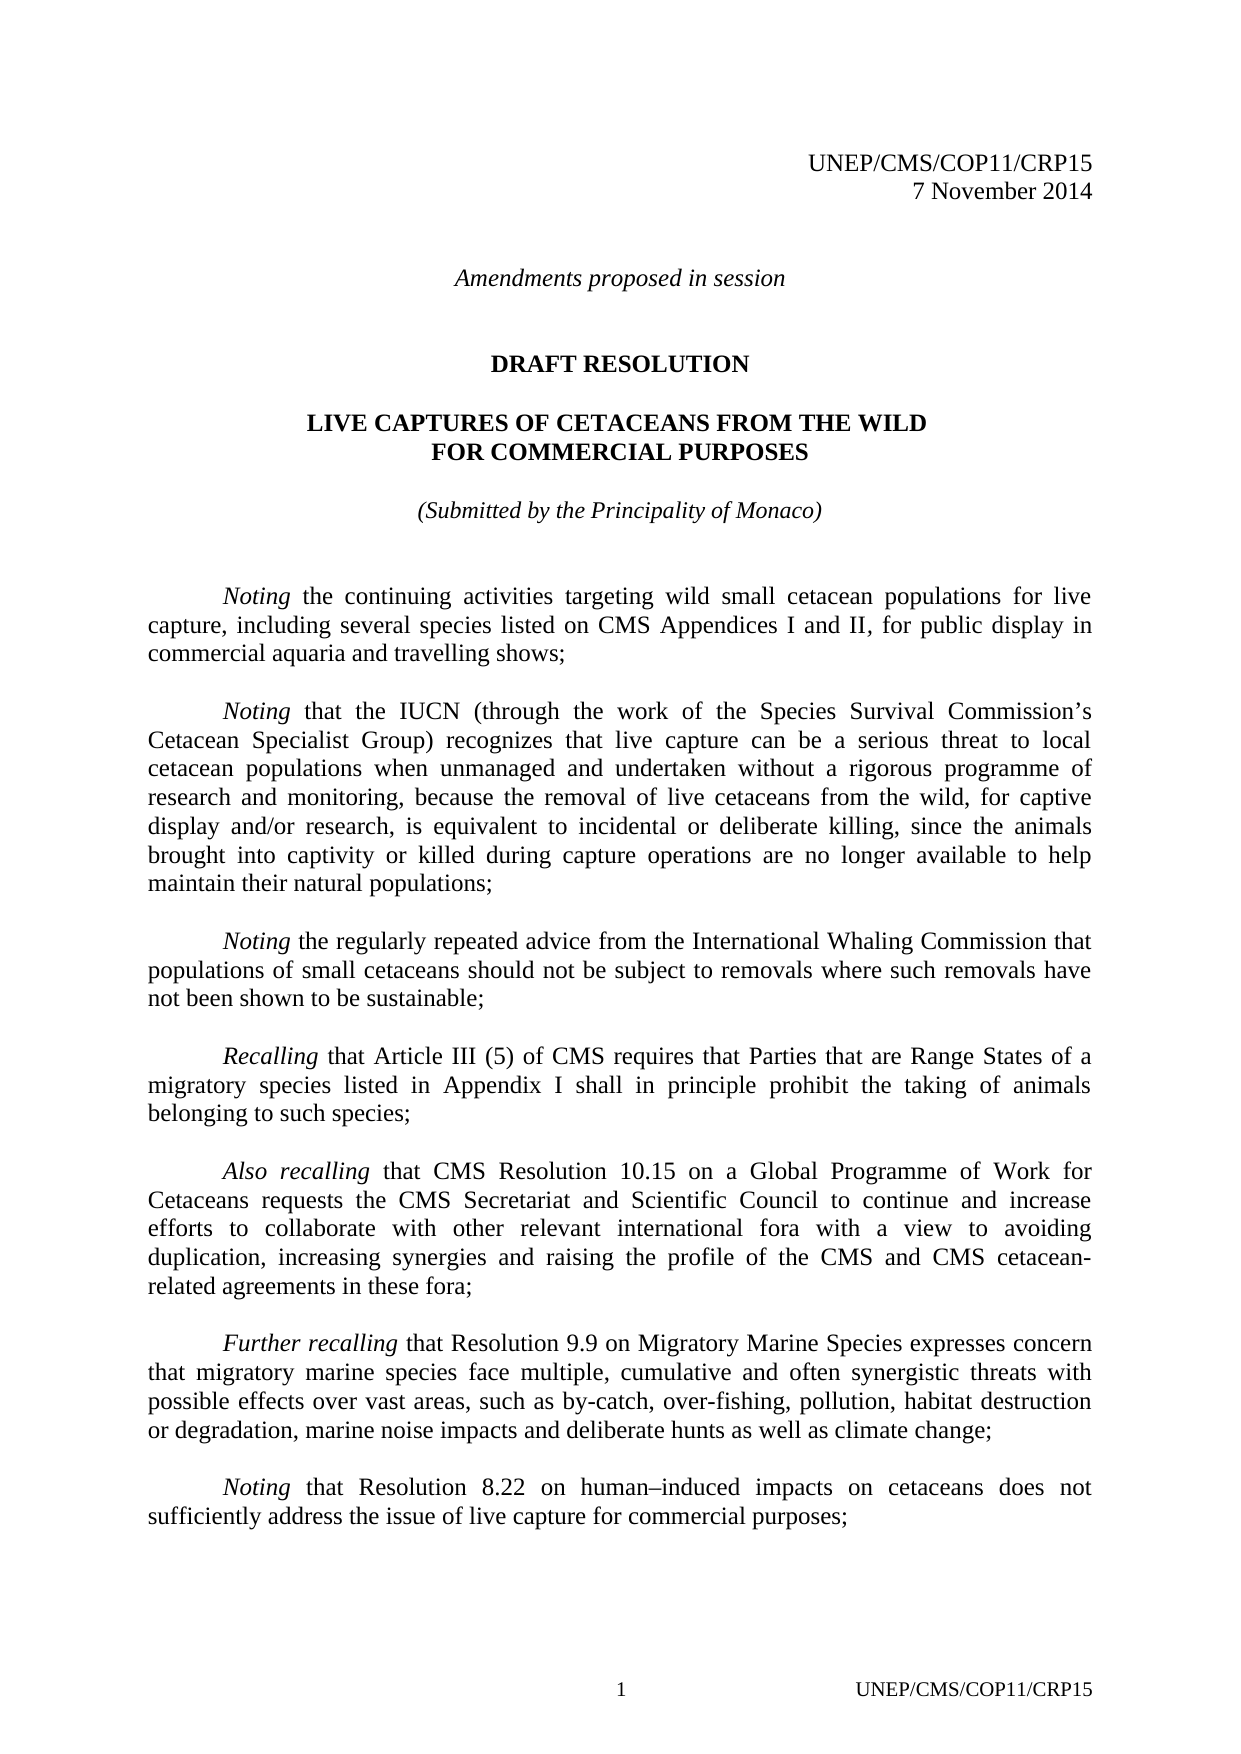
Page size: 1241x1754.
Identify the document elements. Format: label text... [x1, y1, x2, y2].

text Also recalling that CMS Resolution 10.15 on a Global Programme of Work for Cetaceans requests the CMS Secretariat and Scientific Council to continue and increase efforts to collaborate with other relevant international fora with a view to avoiding duplication, increasing synergies and raising the profile of the CMS and CMS cetacean-related agreements in these fora; [148, 1156, 1092, 1300]
text DRAFT RESOLUTION [148, 349, 1092, 378]
text Noting the regularly repeated advice from the International Whaling Commission that populations of small cetaceans should not be subject to removals where such removals have not been shown to be sustainable; [148, 926, 1092, 1012]
text Amendments proposed in session [148, 263, 1092, 291]
text 7 November 2014 [148, 176, 1092, 205]
text UNEP/CMS/COP11/CRP15 [148, 148, 1092, 176]
text (Submitted by the Principality of Monaco) [148, 496, 1092, 523]
text Noting that the IUCN (through the work of the Species Survival Commission’s Cetacean Specialist Group) recognizes that live capture can be a serious threat to local cetacean populations when unmanaged and undertaken without a rigorous programme of research and monitoring, because the removal of live cetaceans from the wild, for captive display and/or research, is equivalent to incidental or deliberate killing, since the animals brought into captivity or killed during capture operations are no longer available to help maintain their natural populations; [148, 696, 1092, 897]
text Noting the continuing activities targeting wild small cetacean populations for live capture, including several species listed on CMS Appendices I and II, for public display in commercial aquaria and travelling shows; [148, 581, 1092, 667]
text Further recalling that Resolution 9.9 on Migratory Marine Species expresses concern that migratory marine species face multiple, cumulative and often synergistic threats with possible effects over vast areas, such as by-catch, over-fishing, pollution, habitat destruction or degradation, marine noise impacts and deliberate hunts as well as climate change; [148, 1328, 1092, 1443]
subtitle Live Captures of Cetaceans from the Wild for Commercial Purposes [148, 408, 1093, 465]
text Noting that Resolution 8.22 on human–induced impacts on cetaceans does not sufficiently address the issue of live capture for commercial purposes; [148, 1472, 1092, 1530]
text Recalling that Article III (5) of CMS requires that Parties that are Range States of a migratory species listed in Appendix I shall in principle prohibit the taking of animals belonging to such species; [148, 1041, 1092, 1127]
